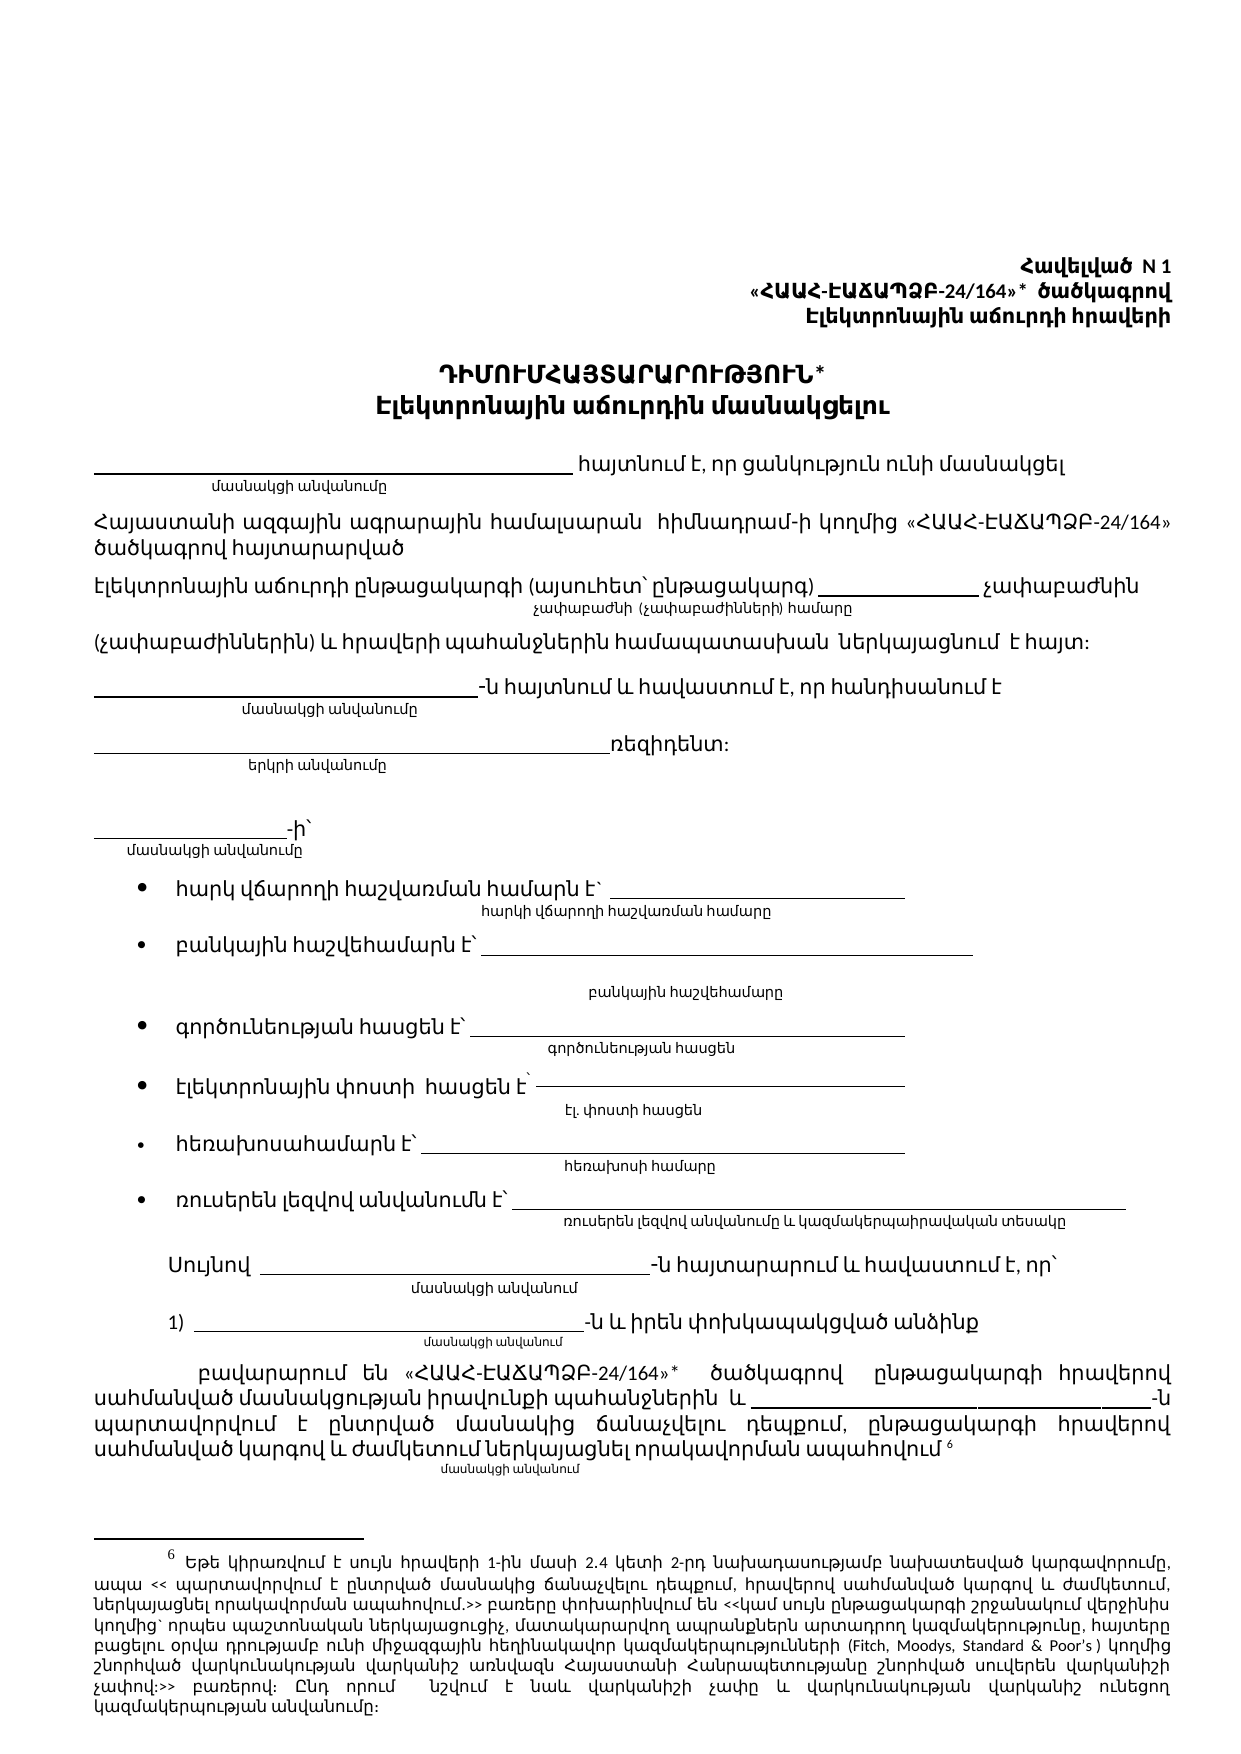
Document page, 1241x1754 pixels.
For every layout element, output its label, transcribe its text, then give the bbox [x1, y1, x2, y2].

text մասնակցի անվանում [94, 1279, 1171, 1309]
text Սույնով -ն հայտարարում և հավաստում է, որ՝ [94, 1248, 1171, 1279]
text էլեկտրոնային աճուրդի ընթացակարգի (այսուհետ՝ ընթացակարգ) չափաբաժնին [94, 573, 1171, 599]
list ռուսերեն լեզվով անվանումն է՝ [138, 1187, 1171, 1213]
text Հավելված N 1 [94, 253, 1171, 278]
text ռեզիդենտ: [94, 731, 1171, 756]
text երկրի անվանումը [94, 756, 1171, 787]
list գործունեության հասցեն է՝ [138, 1014, 1171, 1040]
text մասնակցի անվանումը [94, 701, 1171, 731]
text (չափաբաժիններին) և հրավերի պահանջներին համապատասխան ներկայացնում է հայտ: [94, 629, 1171, 655]
text մասնակցի անվանումը [94, 477, 1171, 507]
text ԴԻՄՈՒՄՀԱՅՏԱՐԱՐՈՒԹՅՈՒՆ* [94, 360, 1171, 390]
list հարկ վճարողի հաշվառման համարն է` [138, 872, 1171, 902]
text հարկի վճարողի հաշվառման համարը [94, 902, 1171, 933]
text Հայաստանի ազգային ագրարային համալսարան հիմնադրամ -ի կողմից «ՀԱԱՀ-ԷԱՃԱՊՁԲ-24/164» ծածկագրով հայտարարված [94, 507, 1171, 561]
text հայտնում է, որ ցանկություն ունի մասնակցել [94, 451, 1171, 477]
text մասնակցի անվանում [94, 1335, 1171, 1360]
list էլեկտրոնային փոստի հասցեն է՝ [138, 1070, 1171, 1101]
text գործունեության հասցեն [94, 1040, 1171, 1070]
text չափաբաժնի (չափաբաժինների) համարը [94, 599, 1171, 629]
text ռուսերեն լեզվով անվանումը և կազմակերպաիրավական տեսակը [94, 1213, 1171, 1243]
text 1) -ն և իրեն փոխկապակցված անձինք [94, 1309, 1171, 1335]
subtitle Էլեկտրոնային աճուրդին մասնակցելու [94, 390, 1171, 421]
text -ի՝ [94, 816, 1171, 841]
text բավարարում են «ՀԱԱՀ-ԷԱՃԱՊՁԲ-24/164»* ծածկագրով ընթացակարգի հրավերով սահմանված մասնակցության իրավունքի պահանջներին և -ն պարտավորվում է ընտրված մասնակից ճանաչվելու դեպքում, ընթացակարգի հրավերով սահմանված կարգով և ժամկետում ներկայացնել որակավորման ապահովում [94, 1360, 1171, 1462]
text մասնակցի անվանումը [94, 841, 1171, 872]
text էլ. փոստի հասցեն [94, 1101, 1171, 1131]
list բանկային հաշվեհամարն է՝ [138, 933, 1171, 983]
text մասնակցի անվանում [94, 1462, 1171, 1487]
text -ն հայտնում և հավաստում է, որ հանդիսանում է [94, 670, 1171, 701]
text հեռախոսի համարը [462, 1157, 1171, 1187]
text բանկային հաշվեհամարը [94, 983, 1171, 1014]
text «ՀԱԱՀ-ԷԱՃԱՊՁԲ-24/164»* ծածկագրով [94, 278, 1171, 304]
list հեռախոսահամարն է՝ [138, 1131, 1171, 1157]
text Էլեկտրոնային աճուրդի հրավերի [94, 304, 1171, 329]
